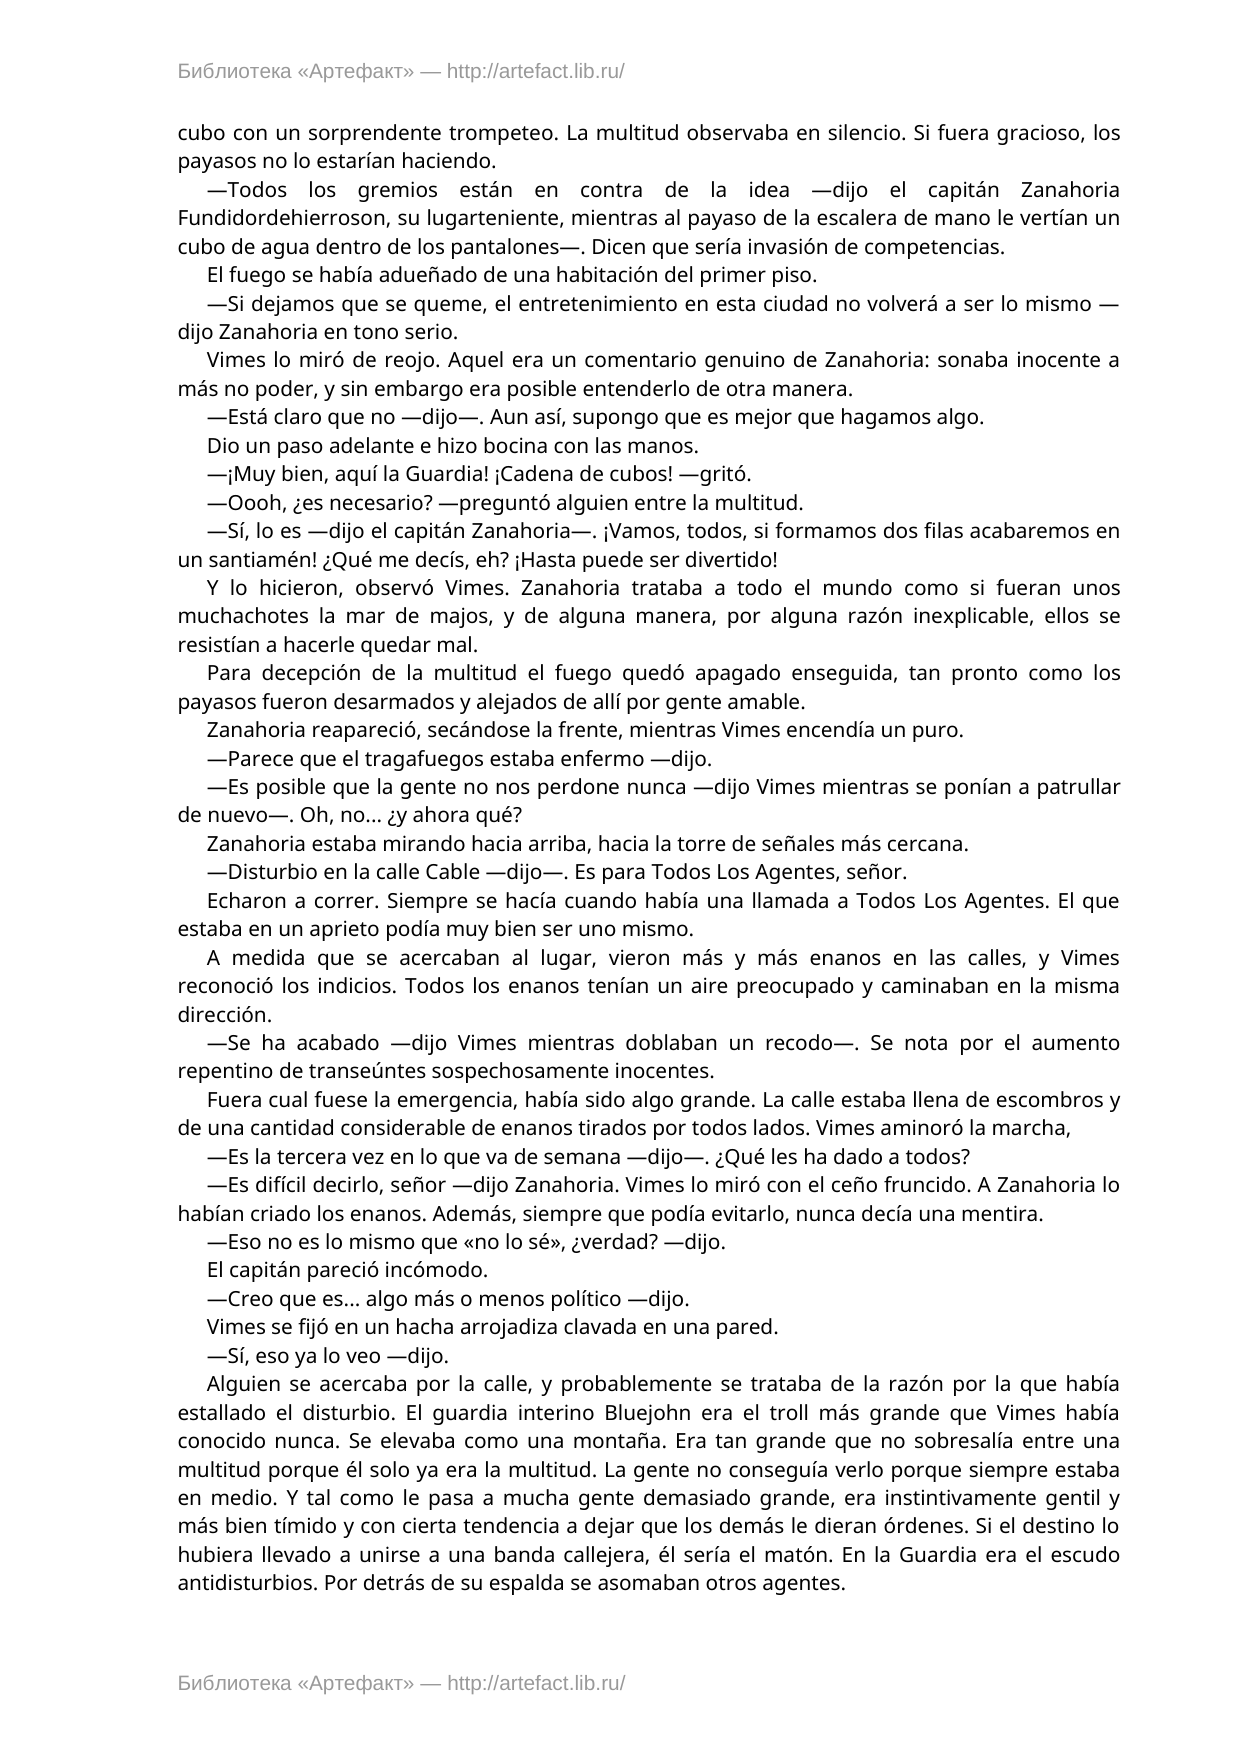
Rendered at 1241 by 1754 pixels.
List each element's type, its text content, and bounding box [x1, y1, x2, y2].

text —Disturbio en la calle Cable —dijo—. Es para Todos Los Agentes, señor. [177, 857, 1122, 886]
text —Sí, eso ya lo veo —dijo. [177, 1341, 1122, 1369]
text Zanahoria estaba mirando hacia arriba, hacia la torre de señales más cercana. [177, 829, 1122, 857]
text El capitán pareció incómodo. [177, 1256, 1122, 1284]
text Echaron a correr. Siempre se hacía cuando había una llamada a Todos Los Agentes. El que estaba en un aprieto podía muy bien ser uno mismo. [177, 886, 1122, 943]
text Vimes se fijó en un hacha arrojadiza clavada en una pared. [177, 1312, 1122, 1341]
text —Si dejamos que se queme, el entretenimiento en esta ciudad no volverá a ser lo mismo —dijo Zanahoria en tono serio. [177, 289, 1122, 346]
text Fuera cual fuese la emergencia, había sido algo grande. La calle estaba llena de escombros y de una cantidad considerable de enanos tirados por todos lados. Vimes aminoró la marcha, [177, 1085, 1122, 1142]
text A medida que se acercaban al lugar, vieron más y más enanos en las calles, y Vimes reconoció los indicios. Todos los enanos tenían un aire preocupado y caminaban en la misma dirección. [177, 943, 1122, 1028]
text —Parece que el tragafuegos estaba enfermo —dijo. [177, 744, 1122, 772]
text —Eso no es lo mismo que «no lo sé», ¿verdad? —dijo. [177, 1227, 1122, 1256]
text Dio un paso adelante e hizo bocina con las manos. [177, 431, 1122, 459]
text —Es posible que la gente no nos perdone nunca —dijo Vimes mientras se ponían a patrullar de nuevo—. Oh, no... ¿y ahora qué? [177, 772, 1122, 829]
text —Es difícil decirlo, señor —dijo Zanahoria. Vimes lo miró con el ceño fruncido. A Zanahoria lo habían criado los enanos. Además, siempre que podía evitarlo, nunca decía una mentira. [177, 1170, 1122, 1227]
text Zanahoria reapareció, secándose la frente, mientras Vimes encendía un puro. [177, 715, 1122, 744]
text —Creo que es... algo más o menos político —dijo. [177, 1284, 1122, 1312]
text Para decepción de la multitud el fuego quedó apagado enseguida, tan pronto como los payasos fueron desarmados y alejados de allí por gente amable. [177, 658, 1122, 715]
text —Sí, lo es —dijo el capitán Zanahoria—. ¡Vamos, todos, si formamos dos filas acabaremos en un santiamén! ¿Qué me decís, eh? ¡Hasta puede ser divertido! [177, 516, 1122, 573]
text —Está claro que no —dijo—. Aun así, supongo que es mejor que hagamos algo. [177, 402, 1122, 431]
text Alguien se acercaba por la calle, y probablemente se trataba de la razón por la que había estallado el disturbio. El guardia interino Bluejohn era el troll más grande que Vimes había conocido nunca. Se elevaba como una montaña. Era tan grande que no sobresalía entre una multitud porque él solo ya era la multitud. La gente no conseguía verlo porque siempre estaba en medio. Y tal como le pasa a mucha gente demasiado grande, era instintivamente gentil y más bien tímido y con cierta tendencia a dejar que los demás le dieran órdenes. Si el destino lo hubiera llevado a unirse a una banda callejera, él sería el matón. En la Guardia era el escudo antidisturbios. Por detrás de su espalda se asomaban otros agentes. [177, 1369, 1122, 1597]
text El fuego se había adueñado de una habitación del primer piso. [177, 260, 1122, 289]
text —Oooh, ¿es necesario? —preguntó alguien entre la multitud. [177, 488, 1122, 516]
text —Es la tercera vez en lo que va de semana —dijo—. ¿Qué les ha dado a todos? [177, 1142, 1122, 1170]
text —Se ha acabado —dijo Vimes mientras doblaban un recodo—. Se nota por el aumento repentino de transeúntes sospechosamente inocentes. [177, 1028, 1122, 1085]
text —¡Muy bien, aquí la Guardia! ¡Cadena de cubos! —gritó. [177, 459, 1122, 488]
text Vimes lo miró de reojo. Aquel era un comentario genuino de Zanahoria: sonaba inocente a más no poder, y sin embargo era posible entenderlo de otra manera. [177, 346, 1122, 402]
text Y lo hicieron, observó Vimes. Zanahoria trataba a todo el mundo como si fueran unos muchachotes la mar de majos, y de alguna manera, por alguna razón inexplicable, ellos se resistían a hacerle quedar mal. [177, 573, 1122, 658]
text —Todos los gremios están en contra de la idea —dijo el capitán Zanahoria Fundidordehierroson, su lugarteniente, mientras al payaso de la escalera de mano le vertían un cubo de agua dentro de los pantalones—. Dicen que sería invasión de competencias. [177, 175, 1122, 260]
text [177, 118, 1122, 175]
